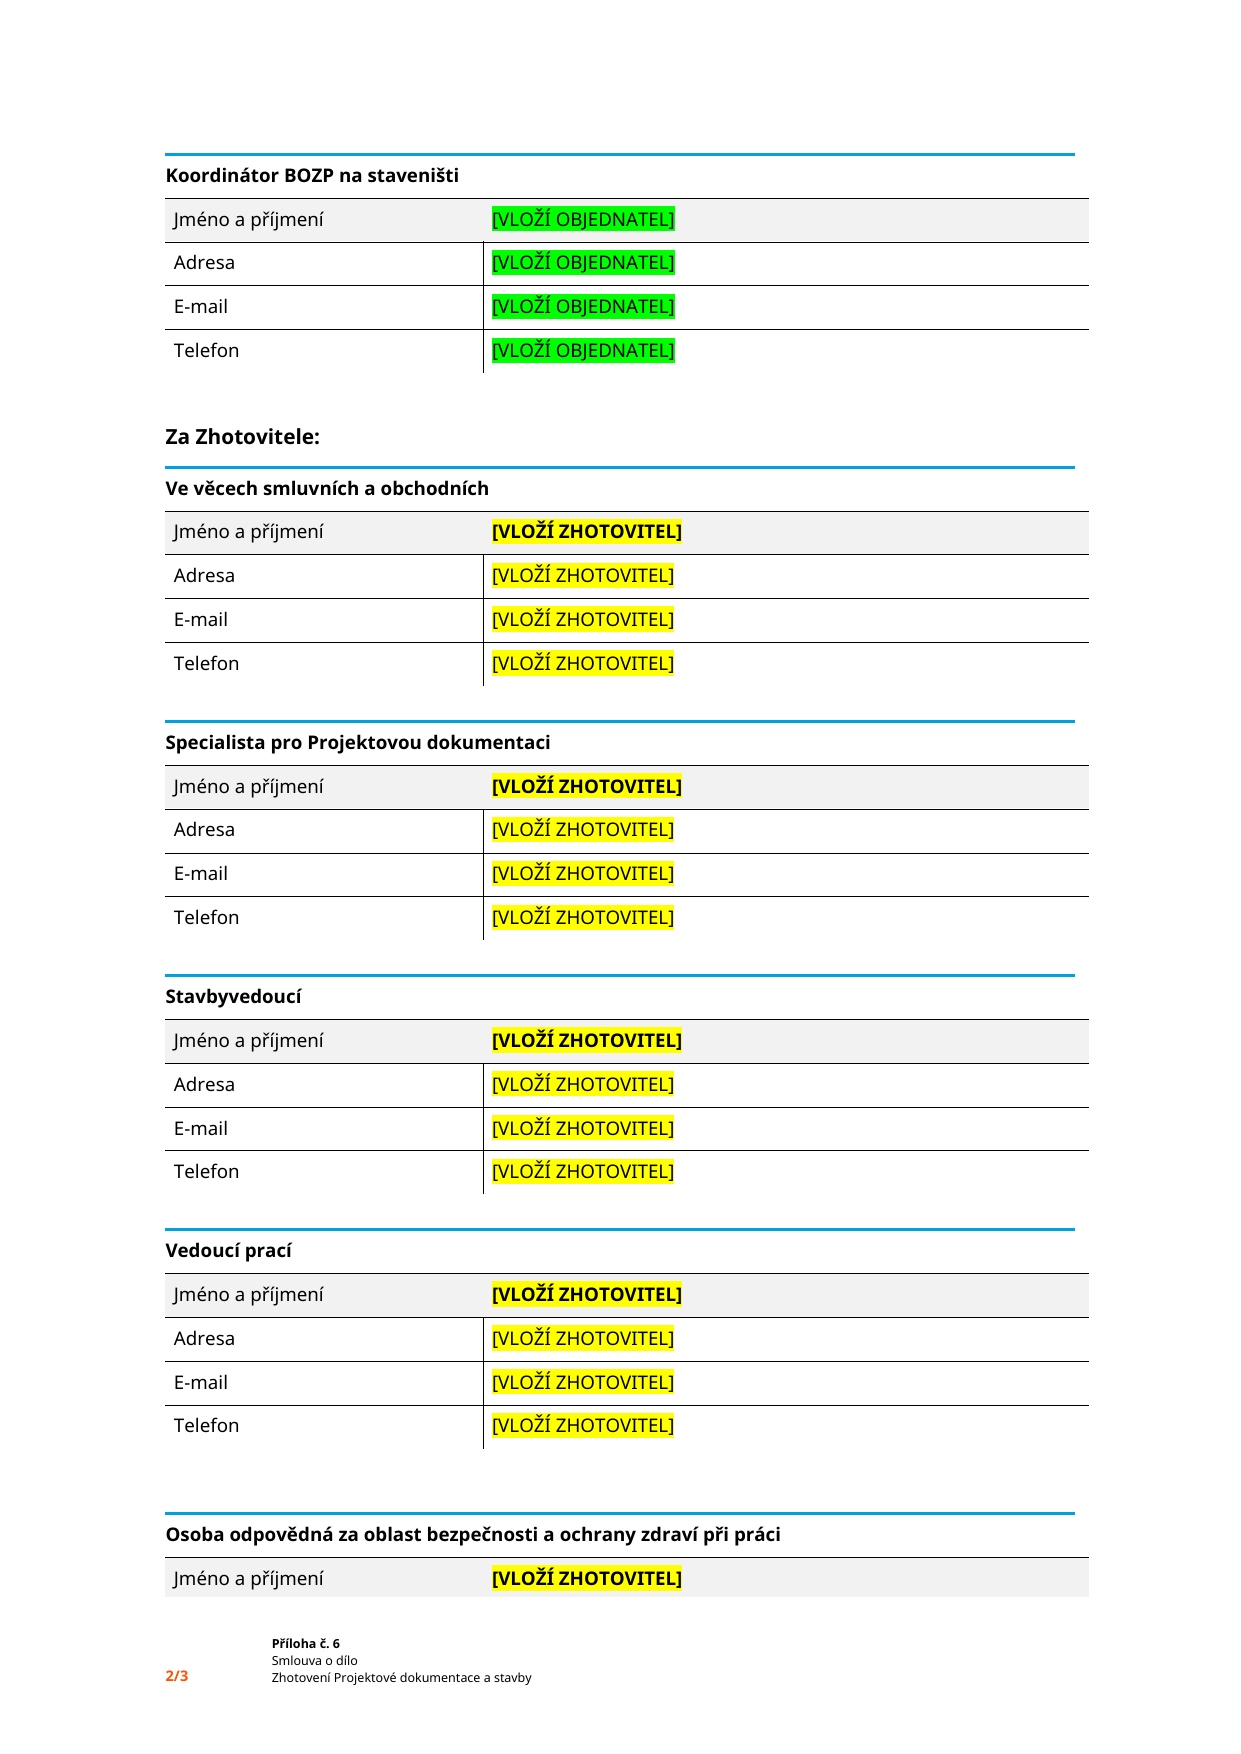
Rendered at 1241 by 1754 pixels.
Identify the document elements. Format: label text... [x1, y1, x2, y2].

table_cell [VLOŽÍ ZHOTOVITEL] [484, 1108, 1089, 1150]
table_header Jméno a příjmení [165, 199, 484, 241]
table_cell E-mail [165, 1108, 483, 1150]
text Osoba odpovědná za oblast bezpečnosti a ochrany zdraví při práci [165, 1515, 1075, 1547]
table_cell E-mail [165, 599, 483, 642]
table_cell Telefon [165, 643, 483, 686]
table_cell E-mail [165, 854, 483, 896]
table_header Jméno a příjmení [165, 512, 484, 554]
table_header Jméno a příjmení [165, 766, 484, 808]
table_cell Telefon [165, 1151, 483, 1194]
text Vedoucí prací [165, 1231, 1075, 1263]
table_cell Telefon [165, 897, 483, 940]
text Stavbyvedoucí [165, 977, 1075, 1009]
table_cell [VLOŽÍ ZHOTOVITEL] [484, 1318, 1089, 1361]
table_cell [VLOŽÍ ZHOTOVITEL] [484, 1362, 1089, 1404]
table_cell [VLOŽÍ OBJEDNATEL] [484, 243, 1089, 285]
table_cell Telefon [165, 330, 483, 373]
text Koordinátor BOZP na staveništi [165, 156, 1075, 188]
table_cell E-mail [165, 1362, 483, 1404]
table_header Jméno a příjmení [165, 1558, 484, 1597]
table_cell Telefon [165, 1406, 483, 1448]
table_header [VLOŽÍ ZHOTOVITEL] [484, 1274, 1089, 1317]
table_cell [VLOŽÍ OBJEDNATEL] [484, 330, 1089, 373]
table_cell [VLOŽÍ OBJEDNATEL] [484, 286, 1089, 329]
text Specialista pro Projektovou dokumentaci [165, 723, 1075, 755]
table_header Jméno a příjmení [165, 1274, 484, 1317]
table_cell [VLOŽÍ ZHOTOVITEL] [484, 854, 1089, 896]
text Za Zhotovitele: [165, 422, 1075, 450]
table_cell E-mail [165, 286, 483, 329]
table_header [VLOŽÍ OBJEDNATEL] [484, 199, 1089, 241]
table_cell Adresa [165, 555, 483, 598]
table_cell [VLOŽÍ ZHOTOVITEL] [484, 599, 1089, 642]
table_cell [VLOŽÍ ZHOTOVITEL] [484, 1151, 1089, 1194]
table_cell Adresa [165, 810, 483, 852]
table_cell [VLOŽÍ ZHOTOVITEL] [484, 643, 1089, 686]
table_cell [VLOŽÍ ZHOTOVITEL] [484, 810, 1089, 852]
table_cell Adresa [165, 1064, 483, 1107]
table_header [VLOŽÍ ZHOTOVITEL] [484, 1020, 1089, 1063]
table_header [VLOŽÍ ZHOTOVITEL] [484, 766, 1089, 808]
table_cell [VLOŽÍ ZHOTOVITEL] [484, 897, 1089, 940]
table_cell Adresa [165, 243, 483, 285]
table_header Jméno a příjmení [165, 1020, 484, 1063]
table_header [VLOŽÍ ZHOTOVITEL] [484, 1558, 1089, 1597]
table_cell [VLOŽÍ ZHOTOVITEL] [484, 555, 1089, 598]
table_cell [VLOŽÍ ZHOTOVITEL] [484, 1064, 1089, 1107]
text Ve věcech smluvních a obchodních [165, 469, 1075, 501]
table_header [VLOŽÍ ZHOTOVITEL] [484, 512, 1089, 554]
table_cell Adresa [165, 1318, 483, 1361]
table_cell [VLOŽÍ ZHOTOVITEL] [484, 1406, 1089, 1448]
